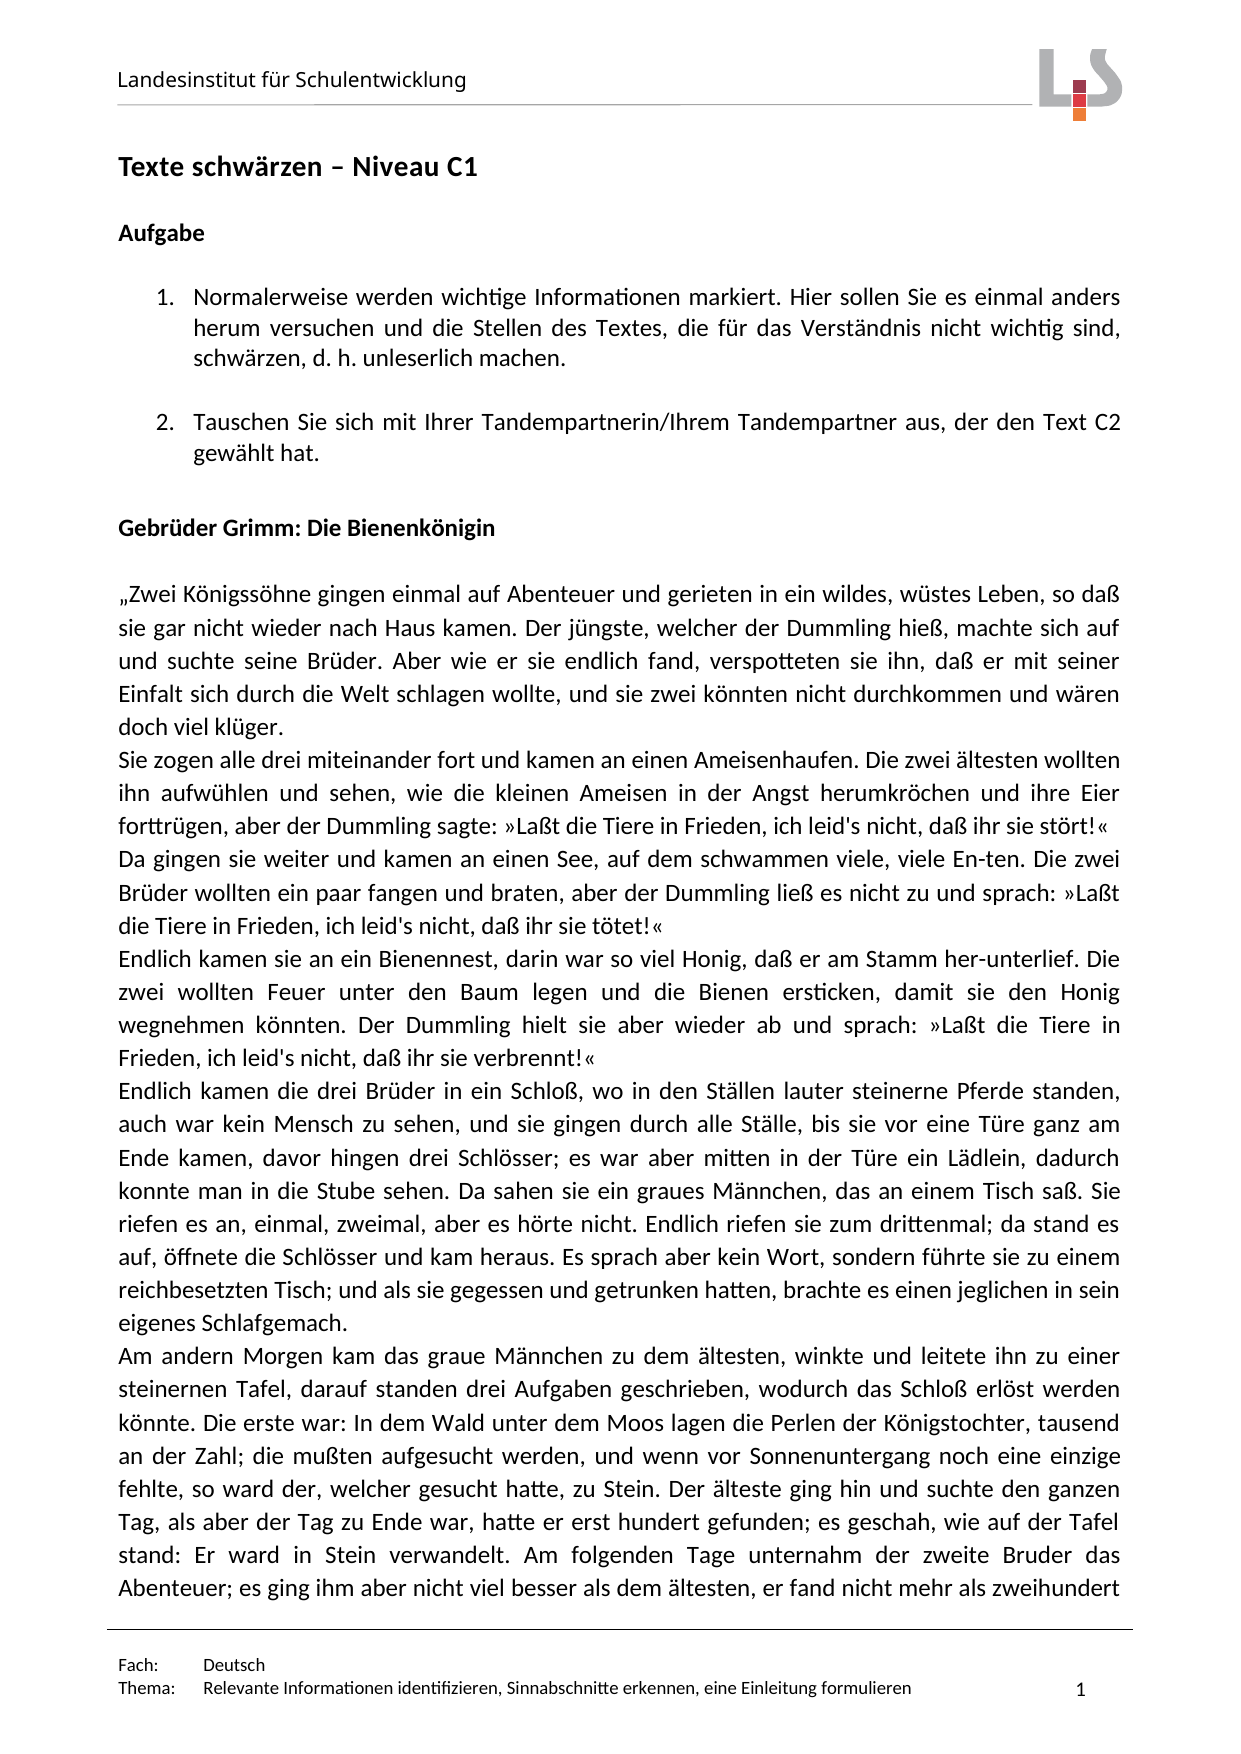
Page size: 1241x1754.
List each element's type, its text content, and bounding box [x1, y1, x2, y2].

text Endlich kamen sie an ein Bienennest, darin war so viel Honig, daß er am Stamm her-unterlief. Die zwei wollten Feuer unter den Baum legen und die Bienen ersticken, damit sie den Honig wegnehmen könnten. Der Dummling hielt sie aber wieder ab und sprach: »Laßt die Tiere in Frieden, ich leid's nicht, daß ihr sie verbrennt!« [118, 941, 1122, 1073]
text Aufgabe [118, 214, 1122, 248]
text Endlich kamen die drei Brüder in ein Schloß, wo in den Ställen lauter steinerne Pferde standen, auch war kein Mensch zu sehen, und sie gingen durch alle Ställe, bis sie vor eine Türe ganz am Ende kamen, davor hingen drei Schlösser; es war aber mitten in der Türe ein Lädlein, dadurch konnte man in die Stube sehen. Da sahen sie ein graues Männchen, das an einem Tisch saß. Sie riefen es an, einmal, zweimal, aber es hörte nicht. Endlich riefen sie zum drittenmal; da stand es auf, öffnete die Schlösser und kam heraus. Es sprach aber kein Wort, sondern führte sie zu einem reichbesetzten Tisch; und als sie gegessen und getrunken hatten, brachte es einen jeglichen in sein eigenes Schlafgemach. [118, 1073, 1122, 1338]
text Da gingen sie weiter und kamen an einen See, auf dem schwammen viele, viele En-ten. Die zwei Brüder wollten ein paar fangen und braten, aber der Dummling ließ es nicht zu und sprach: »Laßt die Tiere in Frieden, ich leid's nicht, daß ihr sie tötet!« [118, 841, 1122, 941]
list Normalerweise werden wichtige Informationen markiert. Hier sollen Sie es einmal anders herum versuchen und die Stellen des Textes, die für das Verständnis nicht wichtig sind, schwärzen, d. h. unleserlich machen. [156, 281, 1122, 373]
list Tauschen Sie sich mit Ihrer Tandempartnerin/Ihrem Tandempartner aus, der den Text C2 gewählt hat. [156, 406, 1122, 468]
text „Zwei Königssöhne gingen einmal auf Abenteuer und gerieten in ein wildes, wüstes Leben, so daß sie gar nicht wieder nach Haus kamen. Der jüngste, welcher der Dummling hieß, machte sich auf und suchte seine Brüder. Aber wie er sie endlich fand, verspotteten sie ihn, daß er mit seiner Einfalt sich durch die Welt schlagen wollte, und sie zwei könnten nicht durchkommen und wären doch viel klüger. [118, 576, 1122, 742]
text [118, 1338, 1122, 1603]
text Gebrüder Grimm: Die Bienenkönigin [118, 510, 1122, 543]
text Sie zogen alle drei miteinander fort und kamen an einen Ameisenhaufen. Die zwei ältesten wollten ihn aufwühlen und sehen, wie die kleinen Ameisen in der Angst herumkröchen und ihre Eier forttrügen, aber der Dummling sagte: »Laßt die Tiere in Frieden, ich leid's nicht, daß ihr sie stört!« [118, 742, 1122, 841]
title Texte schwärzen – Niveau C1 [118, 148, 1122, 183]
